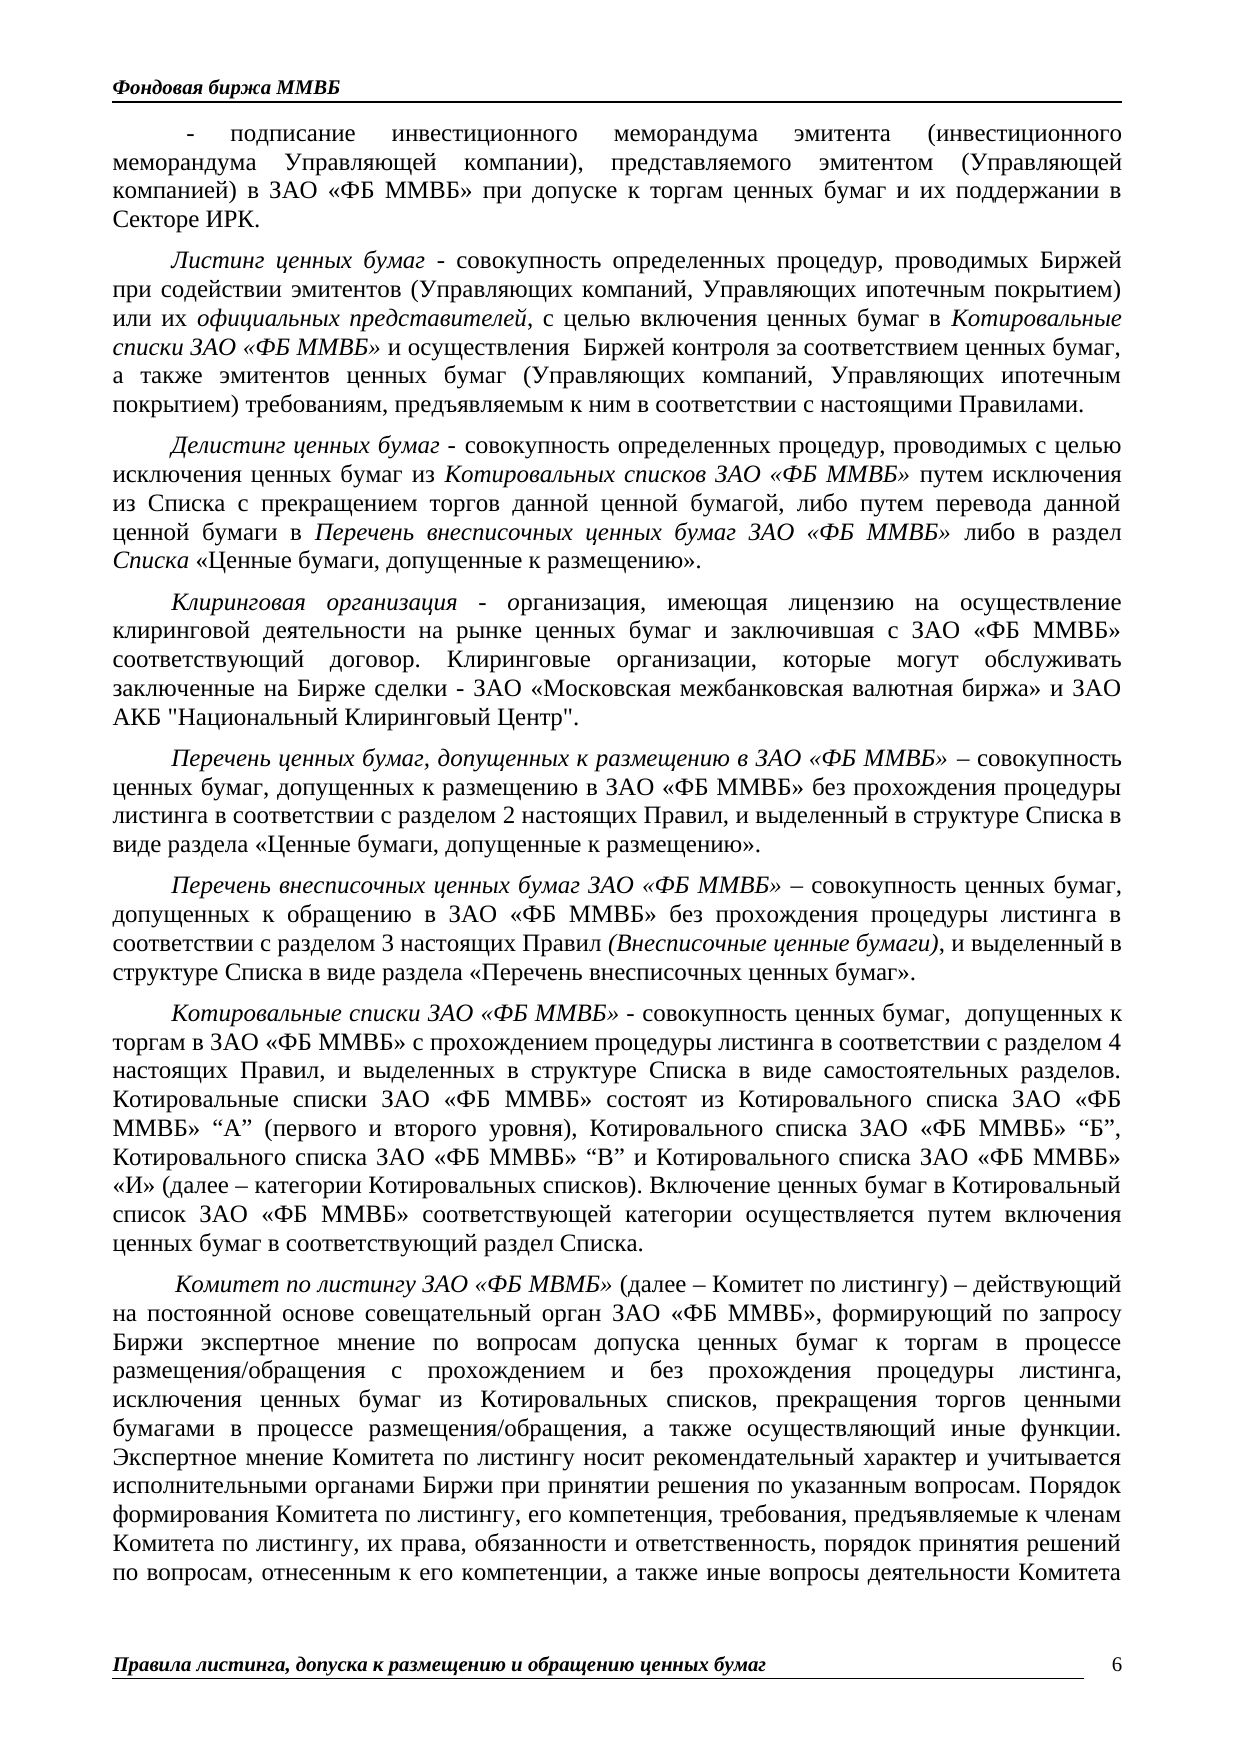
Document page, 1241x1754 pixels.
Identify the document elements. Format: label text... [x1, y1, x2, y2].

text Листинг ценных бумаг - совокупность определенных процедур, проводимых Биржей при содействии эмитентов (Управляющих компаний, Управляющих ипотечным покрытием) или их официальных представителей, с целью включения ценных бумаг в Котировальные списки ЗАО «ФБ ММВБ» и осуществления Биржей контроля за соответствием ценных бумаг, а также эмитентов ценных бумаг (Управляющих компаний, Управляющих ипотечным покрытием) требованиям, предъявляемым к ним в соответствии с настоящими Правилами. [112, 246, 1122, 418]
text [112, 1269, 1122, 1586]
text Котировальные списки ЗАО «ФБ ММВБ» - совокупность ценных бумаг, допущенных к торгам в ЗАО «ФБ ММВБ» с прохождением процедуры листинга в соответствии с разделом 4 настоящих Правил, и выделенных в структуре Списка в виде самостоятельных разделов. Котировальные списки ЗАО «ФБ ММВБ» состоят из Котировального списка ЗАО «ФБ ММВБ» “А” (первого и второго уровня), Котировального списка ЗАО «ФБ ММВБ» “Б”, Котировального списка ЗАО «ФБ ММВБ» “В” и Котировального списка ЗАО «ФБ ММВБ» «И» (далее – категории Котировальных списков). Включение ценных бумаг в Котировальный список ЗАО «ФБ ММВБ» соответствующей категории осуществляется путем включения ценных бумаг в соответствующий раздел Списка. [112, 998, 1122, 1257]
text - подписание инвестиционного меморандума эмитента (инвестиционного меморандума Управляющей компании), представляемого эмитентом (Управляющей компанией) в ЗАО «ФБ ММВБ» при допуске к торгам ценных бумаг и их поддержании в Секторе ИРК. [112, 118, 1122, 233]
text Перечень ценных бумаг, допущенных к размещению в ЗАО «ФБ ММВБ» – совокупность ценных бумаг, допущенных к размещению в ЗАО «ФБ ММВБ» без прохождения процедуры листинга в соответствии с разделом 2 настоящих Правил, и выделенный в структуре Списка в виде раздела «Ценные бумаги, допущенные к размещению». [112, 743, 1122, 858]
text Клиринговая организация - организация, имеющая лицензию на осуществление клиринговой деятельности на рынке ценных бумаг и заключившая с ЗАО «ФБ ММВБ» соответствующий договор. Клиринговые организации, которые могут обслуживать заключенные на Бирже сделки - ЗАО «Московская межбанковская валютная биржа» и ЗАО АКБ "Национальный Клиринговый Центр". [112, 587, 1122, 731]
text Делистинг ценных бумаг - совокупность определенных процедур, проводимых с целью исключения ценных бумаг из Котировальных списков ЗАО «ФБ ММВБ» путем исключения из Списка с прекращением торгов данной ценной бумагой, либо путем перевода данной ценной бумаги в Перечень внесписочных ценных бумаг ЗАО «ФБ ММВБ» либо в раздел Списка «Ценные бумаги, допущенные к размещению». [112, 431, 1122, 574]
text Перечень внесписочных ценных бумаг ЗАО «ФБ ММВБ» – совокупность ценных бумаг, допущенных к обращению в ЗАО «ФБ ММВБ» без прохождения процедуры листинга в соответствии с разделом 3 настоящих Правил (Внесписочные ценные бумаги), и выделенный в структуре Списка в виде раздела «Перечень внесписочных ценных бумаг». [112, 871, 1122, 986]
